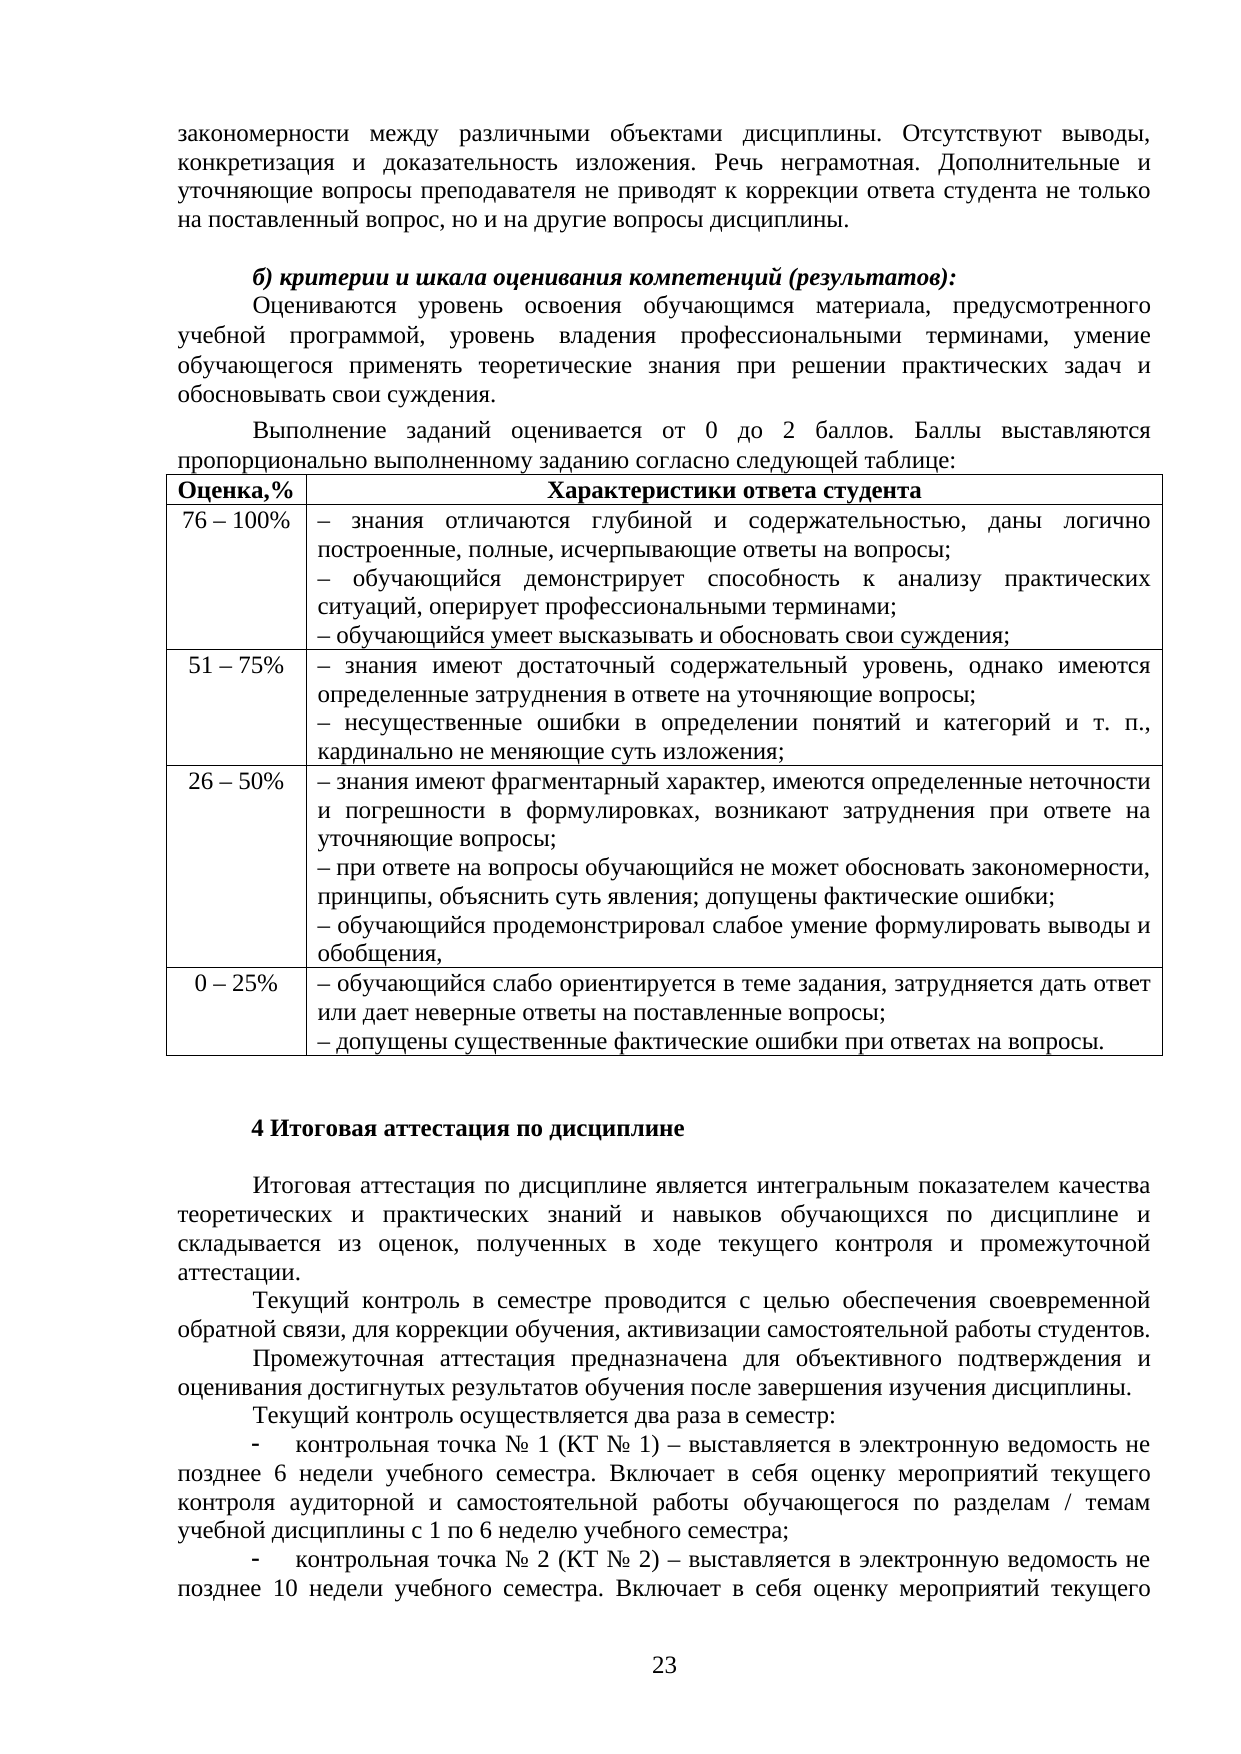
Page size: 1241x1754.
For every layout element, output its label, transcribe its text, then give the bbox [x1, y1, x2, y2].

text Оцениваются уровень освоения обучающимся материала, предусмотренного учебной программой, уровень владения профессиональными терминами, умение обучающегося применять теоретические знания при решении практических задач и обосновывать свои суждения. [177, 291, 1152, 408]
table_cell 0 – 25% [167, 968, 306, 1054]
table_header Оценка,% [167, 475, 306, 504]
table_cell 51 – 75% [167, 650, 306, 765]
text Промежуточная аттестация предназначена для объективного подтверждения и оценивания достигнутых результатов обучения после завершения изучения дисциплины. [177, 1343, 1152, 1401]
text б) критерии и шкала оценивания компетенций (результатов): [177, 262, 1152, 291]
table_cell 76 – 100% [167, 505, 306, 649]
table_cell – обучающийся слабо ориентируется в теме задания, затрудняется дать ответ или дает неверные ответы на поставленные вопросы; – допущены существенные фактические ошибки при ответах на вопросы. [307, 968, 1162, 1054]
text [177, 118, 1152, 233]
text 4 Итоговая аттестация по дисциплине [177, 1113, 1152, 1142]
table_cell 26 – 50% [167, 766, 306, 967]
list контрольная точка № 1 (КТ № 1) – выставляется в электронную ведомость не позднее 6 недели учебного семестра. Включает в себя оценку мероприятий текущего контроля аудиторной и самостоятельной работы обучающегося по разделам / темам учебной дисциплины с 1 по 6 неделю учебного семестра; [177, 1429, 1152, 1544]
text Текущий контроль осуществляется два раза в семестр: [177, 1401, 1152, 1429]
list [177, 1544, 1152, 1602]
table_cell – знания имеют фрагментарный характер, имеются определенные неточности и погрешности в формулировках, возникают затруднения при ответе на уточняющие вопросы; – при ответе на вопросы обучающийся не может обосновать закономерности, принципы, объяснить суть явления; допущены фактические ошибки; – обучающийся продемонстрировал слабое умение формулировать выводы и обобщения, [307, 766, 1162, 967]
table_cell – знания имеют достаточный содержательный уровень, однако имеются определенные затруднения в ответе на уточняющие вопросы; – несущественные ошибки в определении понятий и категорий и т. п., кардинально не меняющие суть изложения; [307, 650, 1162, 765]
table_header Характеристики ответа студента [307, 475, 1162, 504]
text Текущий контроль в семестре проводится с целью обеспечения своевременной обратной связи, для коррекции обучения, активизации самостоятельной работы студентов. [177, 1286, 1152, 1343]
table_cell – знания отличаются глубиной и содержательностью, даны логично построенные, полные, исчерпывающие ответы на вопросы; – обучающийся демонстрирует способность к анализу практических ситуаций, оперирует профессиональными терминами; – обучающийся умеет высказывать и обосновать свои суждения; [307, 505, 1162, 649]
text Итоговая аттестация по дисциплине является интегральным показателем качества теоретических и практических знаний и навыков обучающихся по дисциплине и складывается из оценок, полученных в ходе текущего контроля и промежуточной аттестации. [177, 1171, 1152, 1286]
text Выполнение заданий оценивается от 0 до 2 баллов. Баллы выставляются пропорционально выполненному заданию согласно следующей таблице: [177, 415, 1152, 473]
